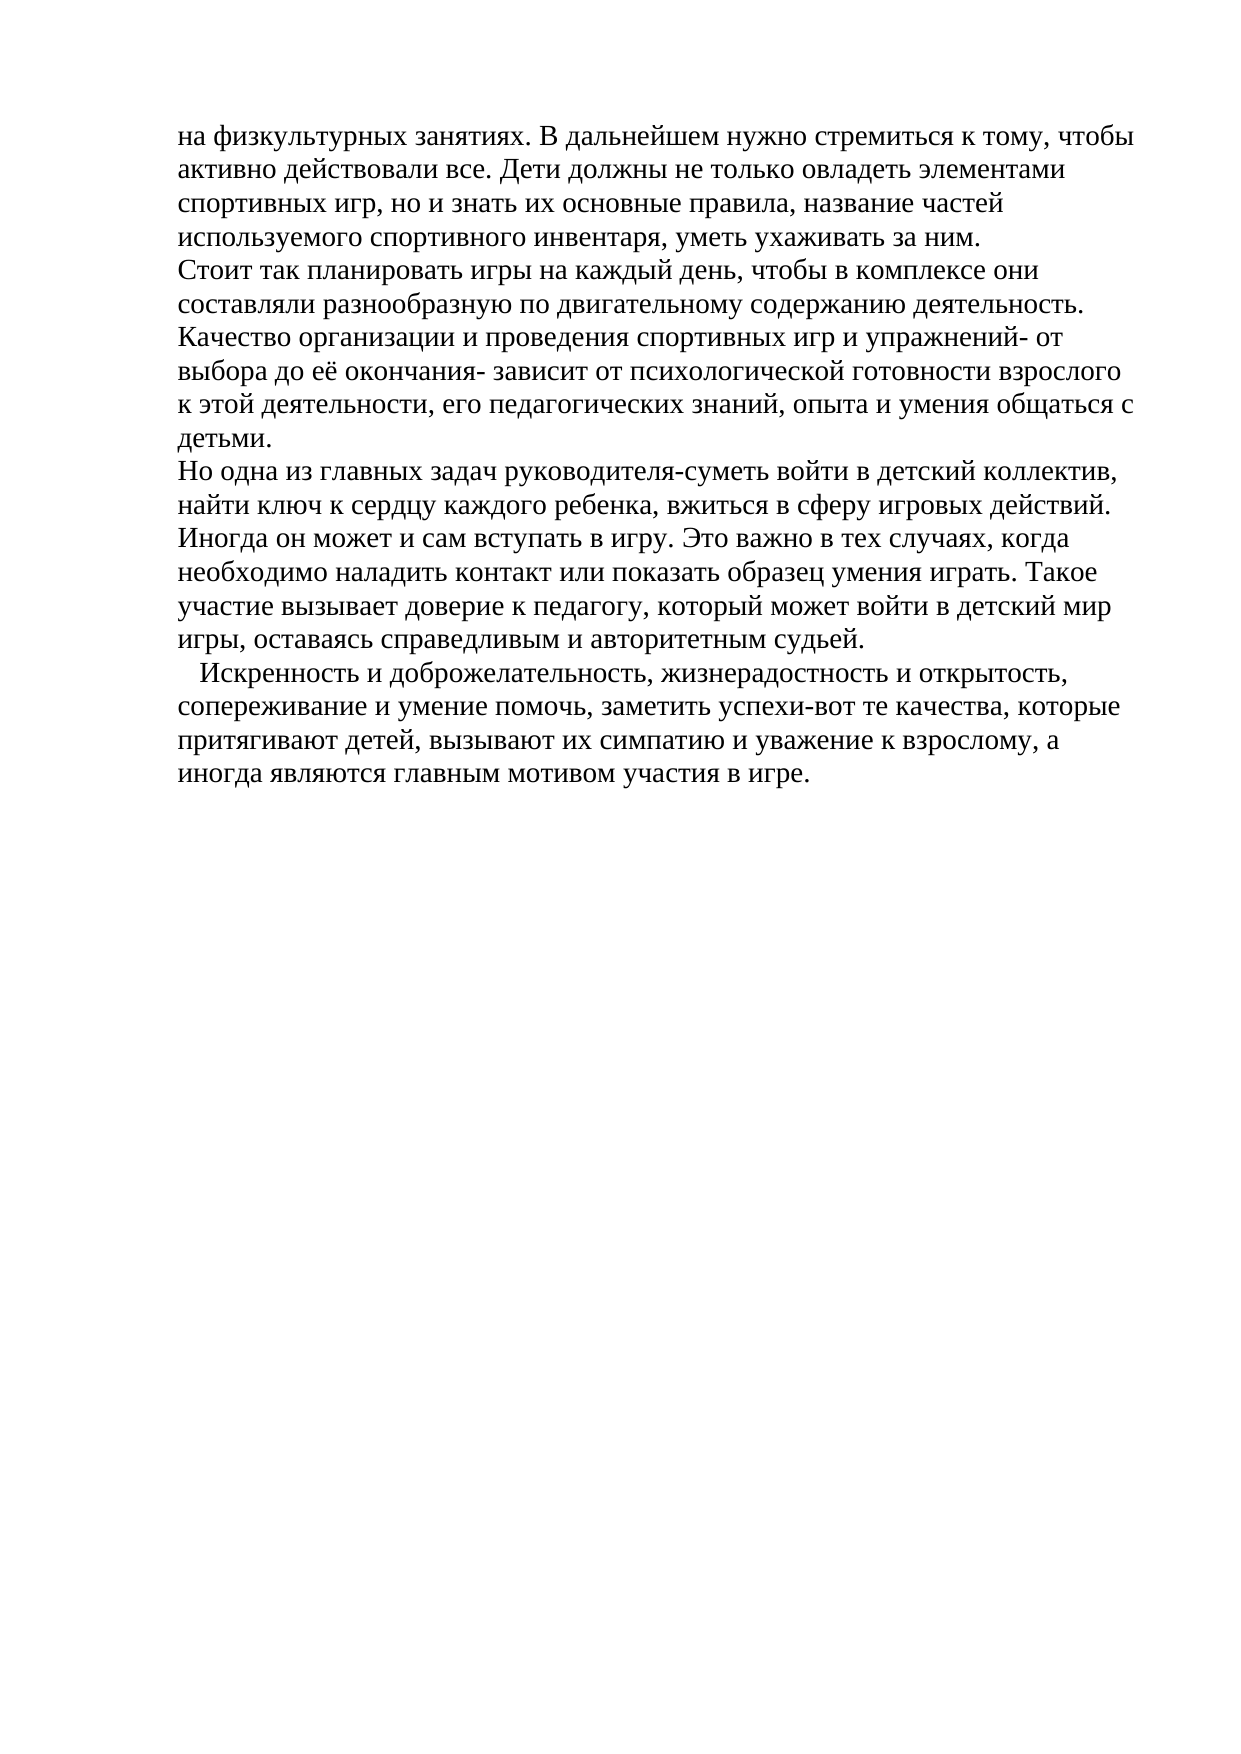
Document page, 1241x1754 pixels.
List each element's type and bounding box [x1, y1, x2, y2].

text [177, 118, 1141, 789]
